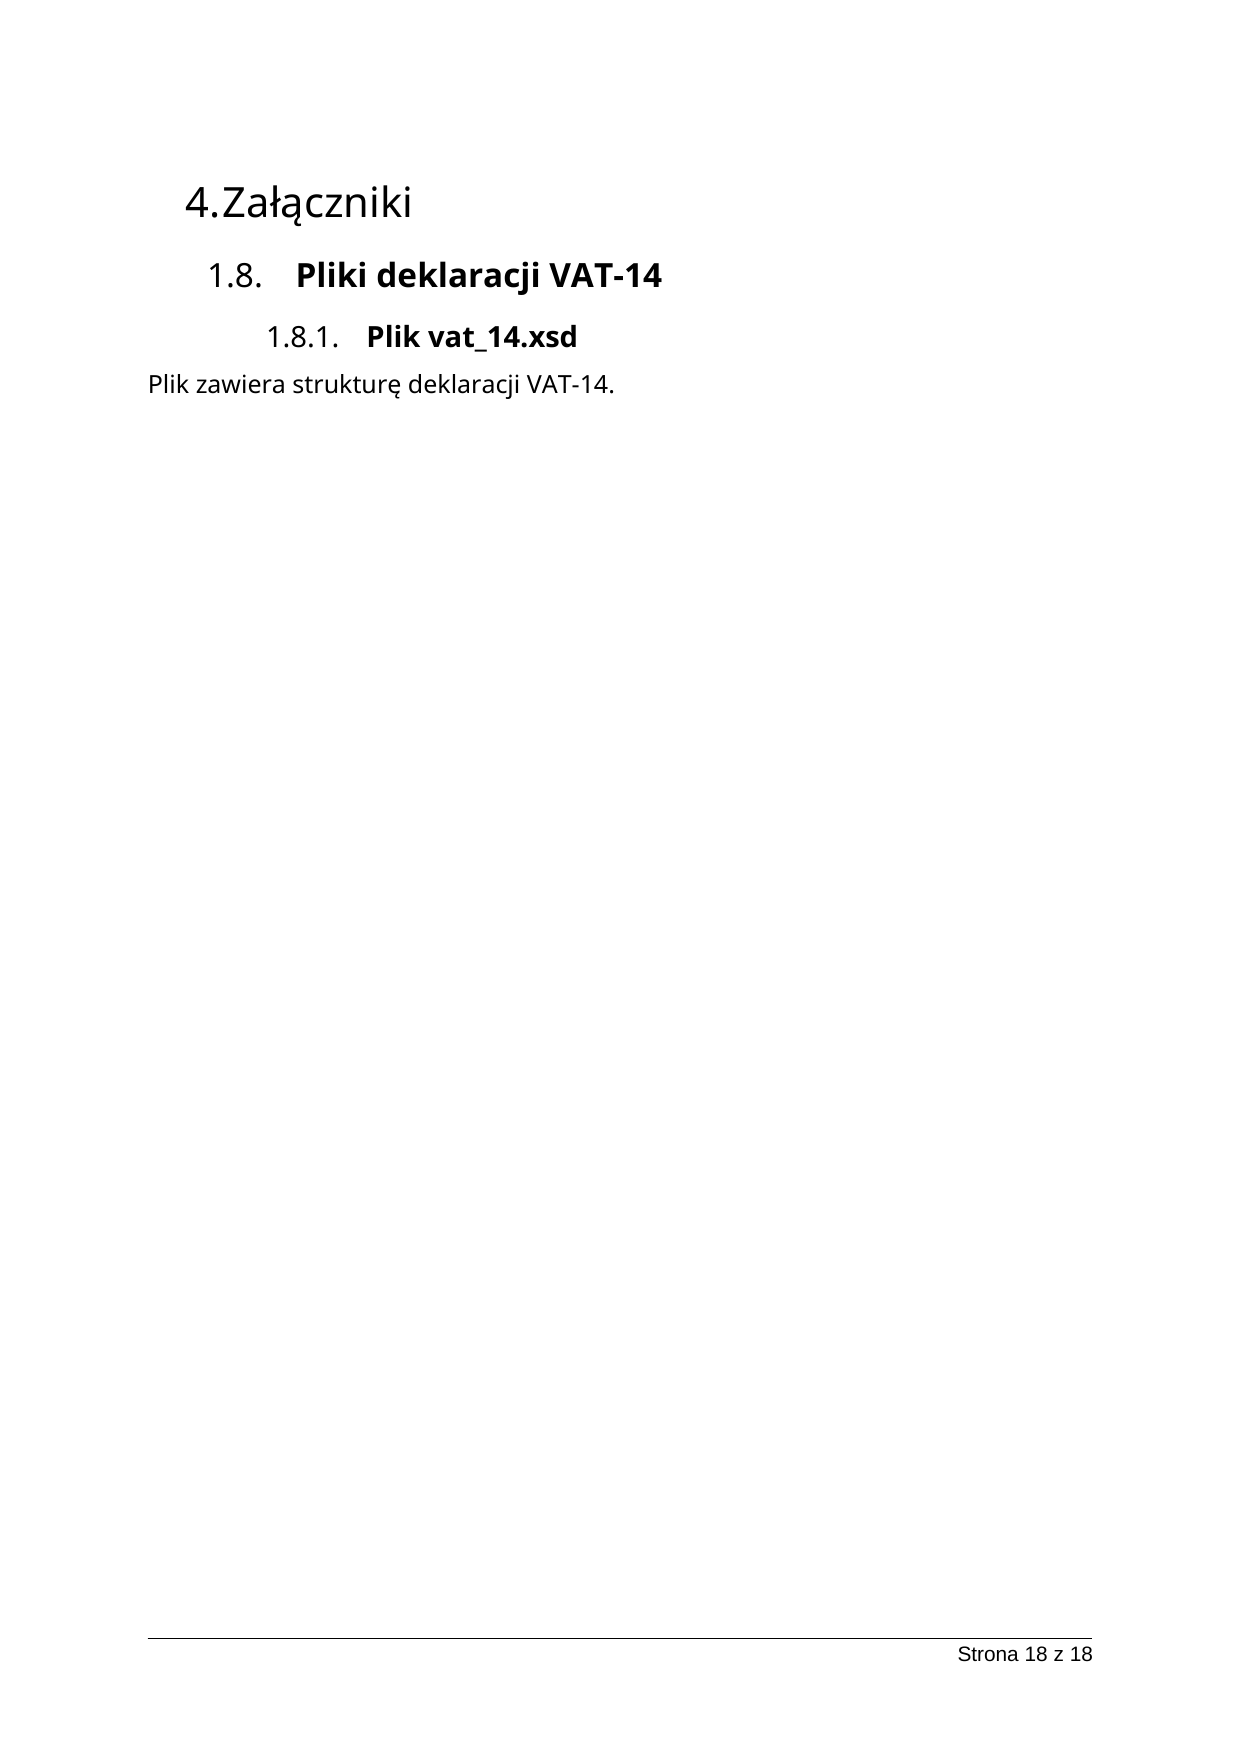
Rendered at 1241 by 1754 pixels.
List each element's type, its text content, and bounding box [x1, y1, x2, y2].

subtitle Plik vat_14.xsd [266, 321, 1092, 354]
subtitle Załączniki [185, 173, 1092, 229]
text Plik zawiera strukturę deklaracji VAT-14. [148, 367, 1092, 401]
subtitle Pliki deklaracji VAT-14 [207, 254, 1092, 296]
